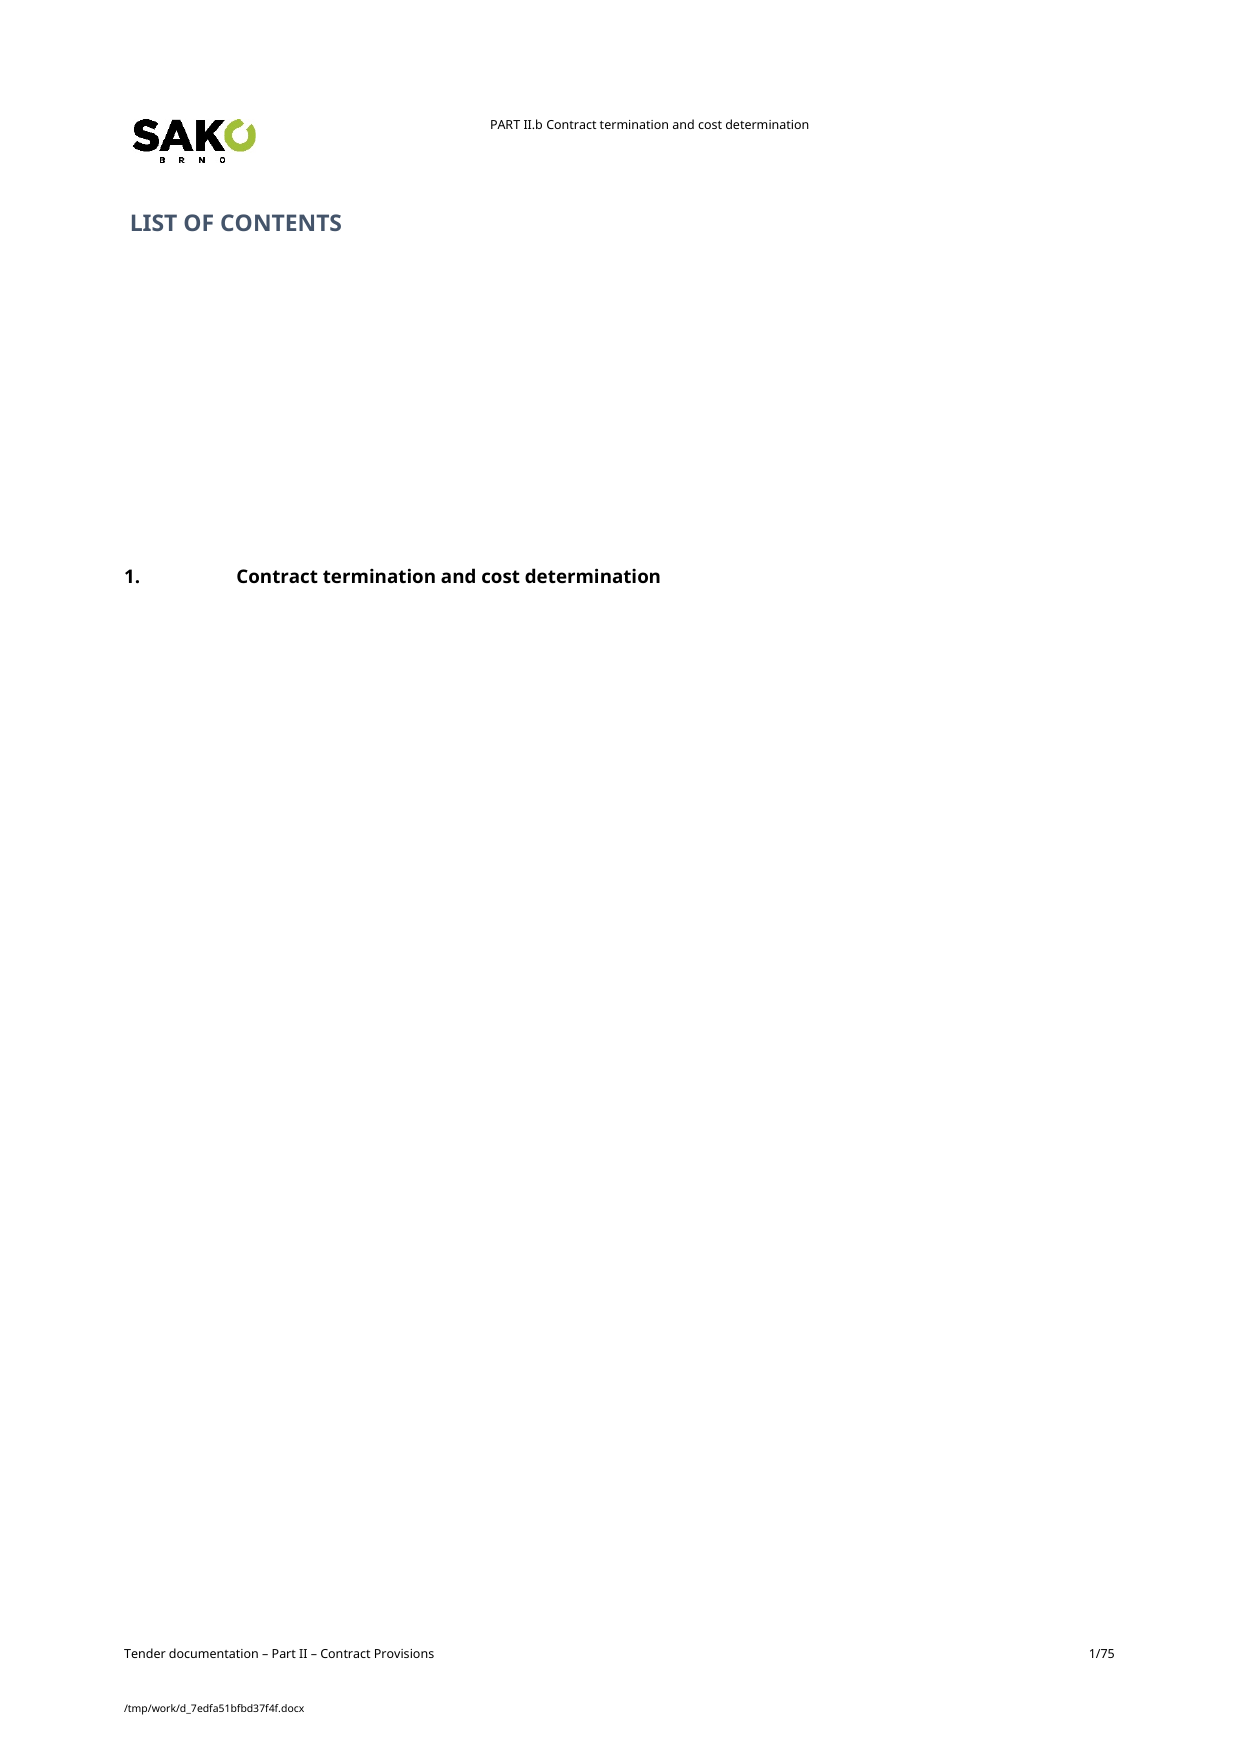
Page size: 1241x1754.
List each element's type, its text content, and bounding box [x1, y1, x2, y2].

picture [132, 119, 256, 163]
text 1. 2 [124, 562, 880, 589]
table_header List of Contents [124, 207, 1040, 508]
